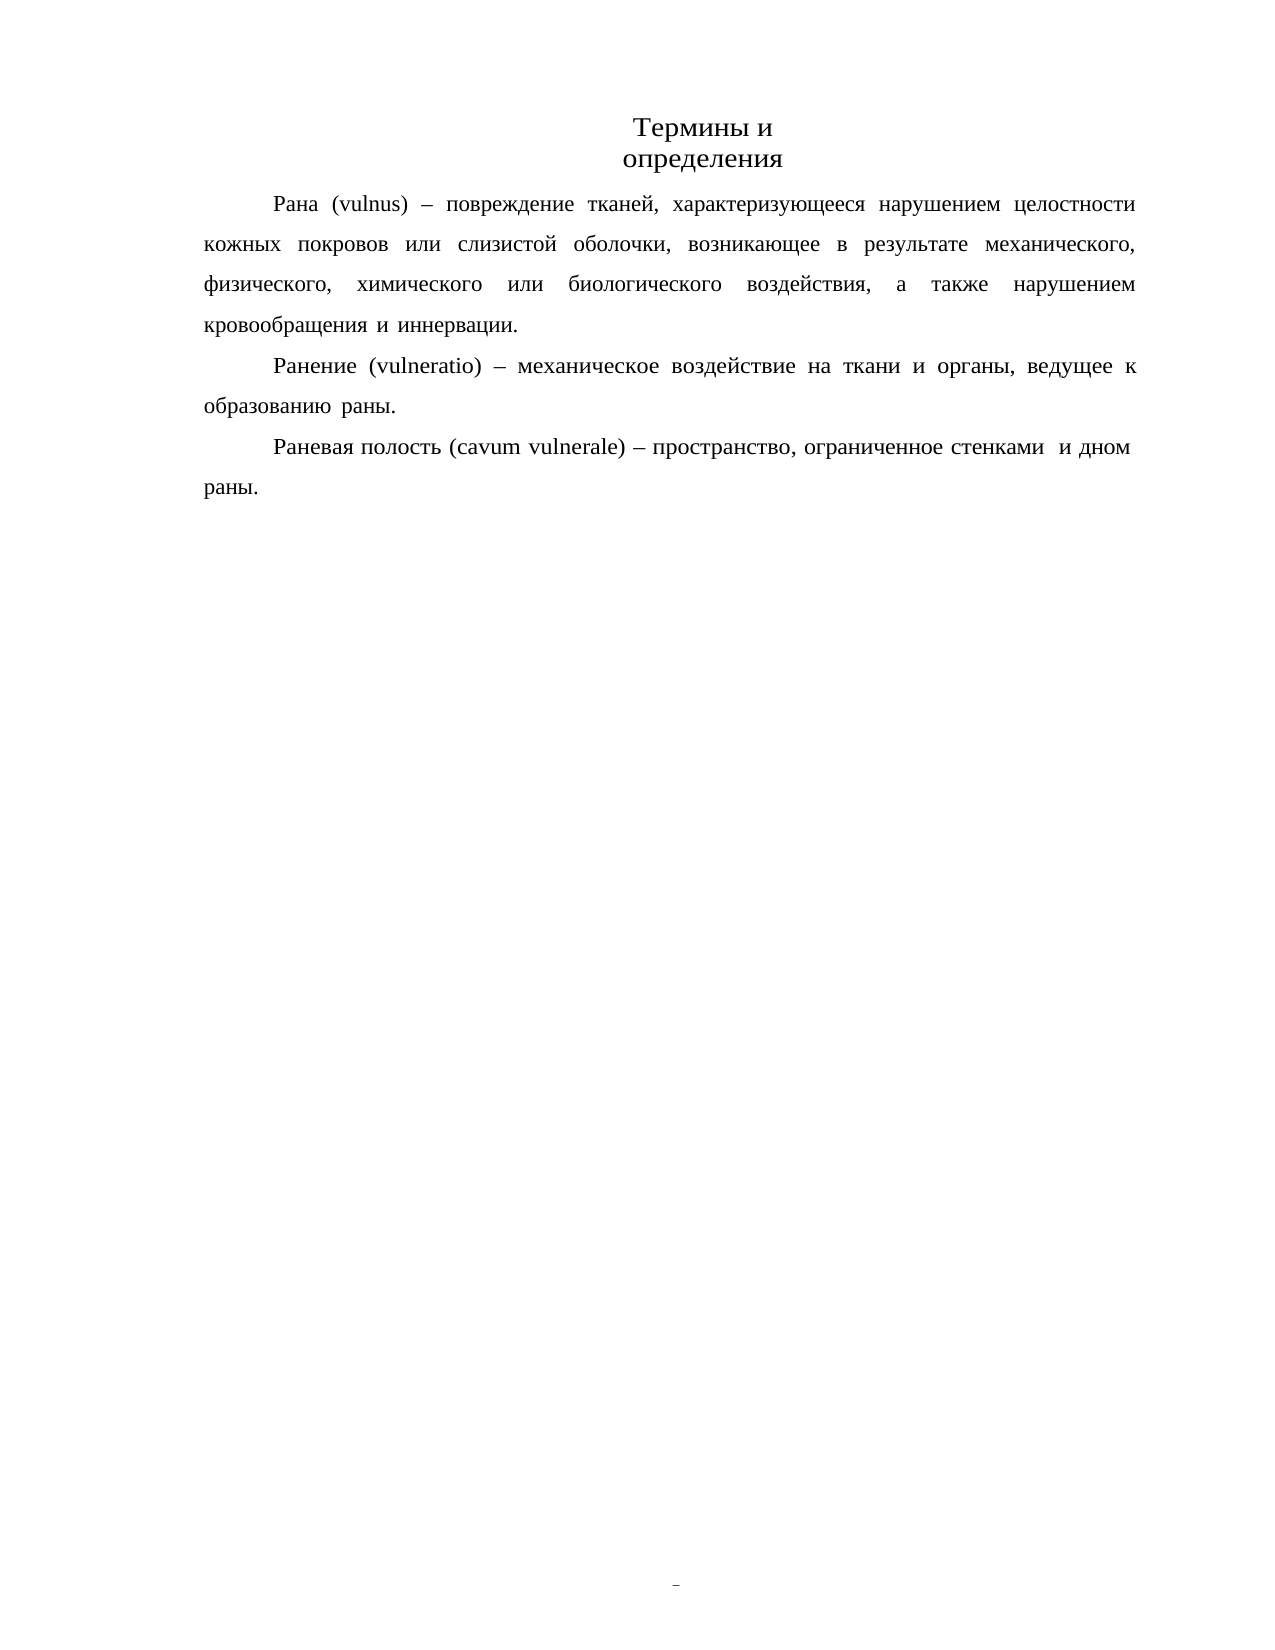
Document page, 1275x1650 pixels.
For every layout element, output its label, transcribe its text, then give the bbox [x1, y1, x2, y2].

subtitle Термины и определения [550, 111, 855, 173]
text Рана (vulnus) – повреждение тканей, характеризующееся нарушением целостности кожных покровов или слизистой оболочки, возникающее в результате механического, физического, химического или биологического воздействия, а также нарушением кровообращения и иннервации. [204, 190, 1136, 337]
text раны. [204, 473, 1148, 500]
text Ранение (vulneratio) – механическое воздействие на ткани и органы, ведущее к образованию раны. [204, 352, 1136, 418]
text Раневая полость (cavum vulnerale) – пространство, ограниченное стенками и дном [273, 433, 1148, 459]
